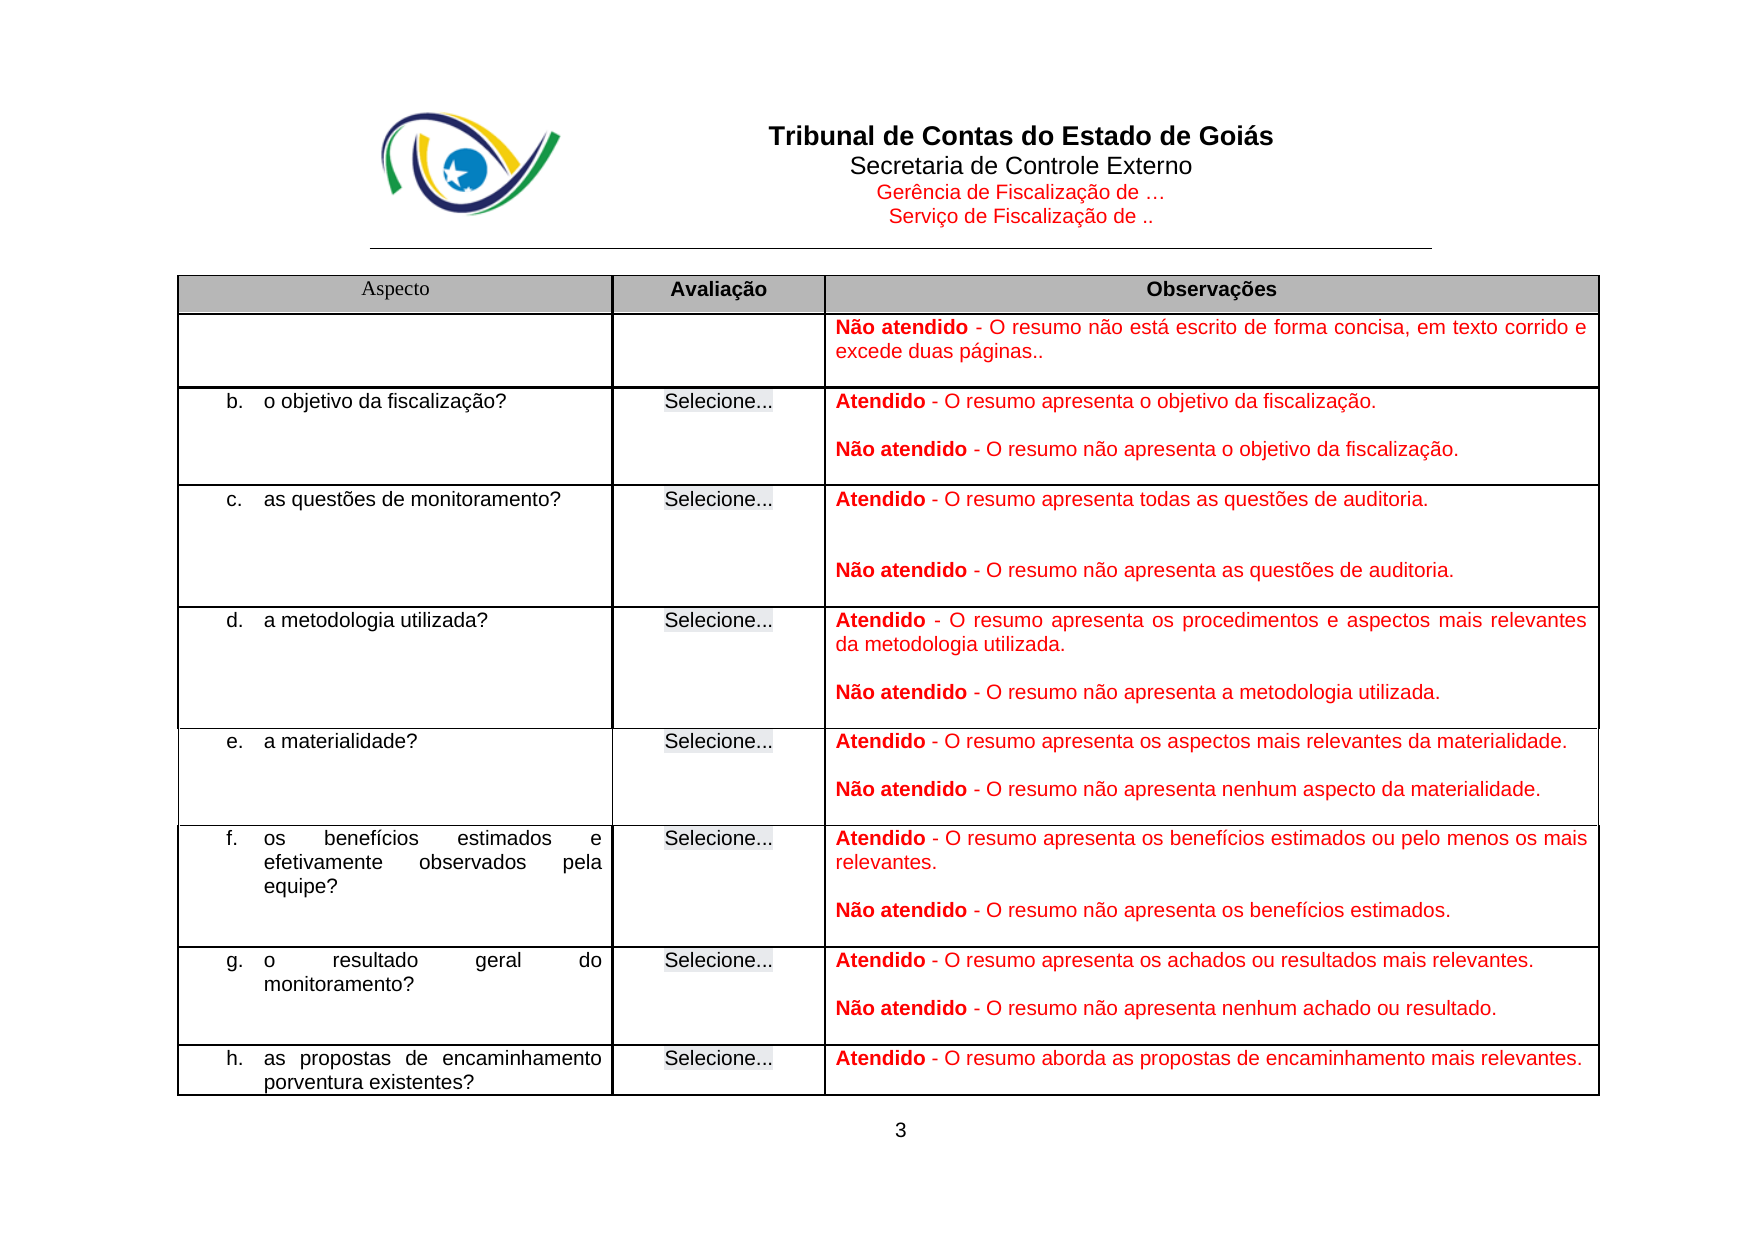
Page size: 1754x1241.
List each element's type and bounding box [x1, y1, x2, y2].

picture [374, 105, 566, 223]
